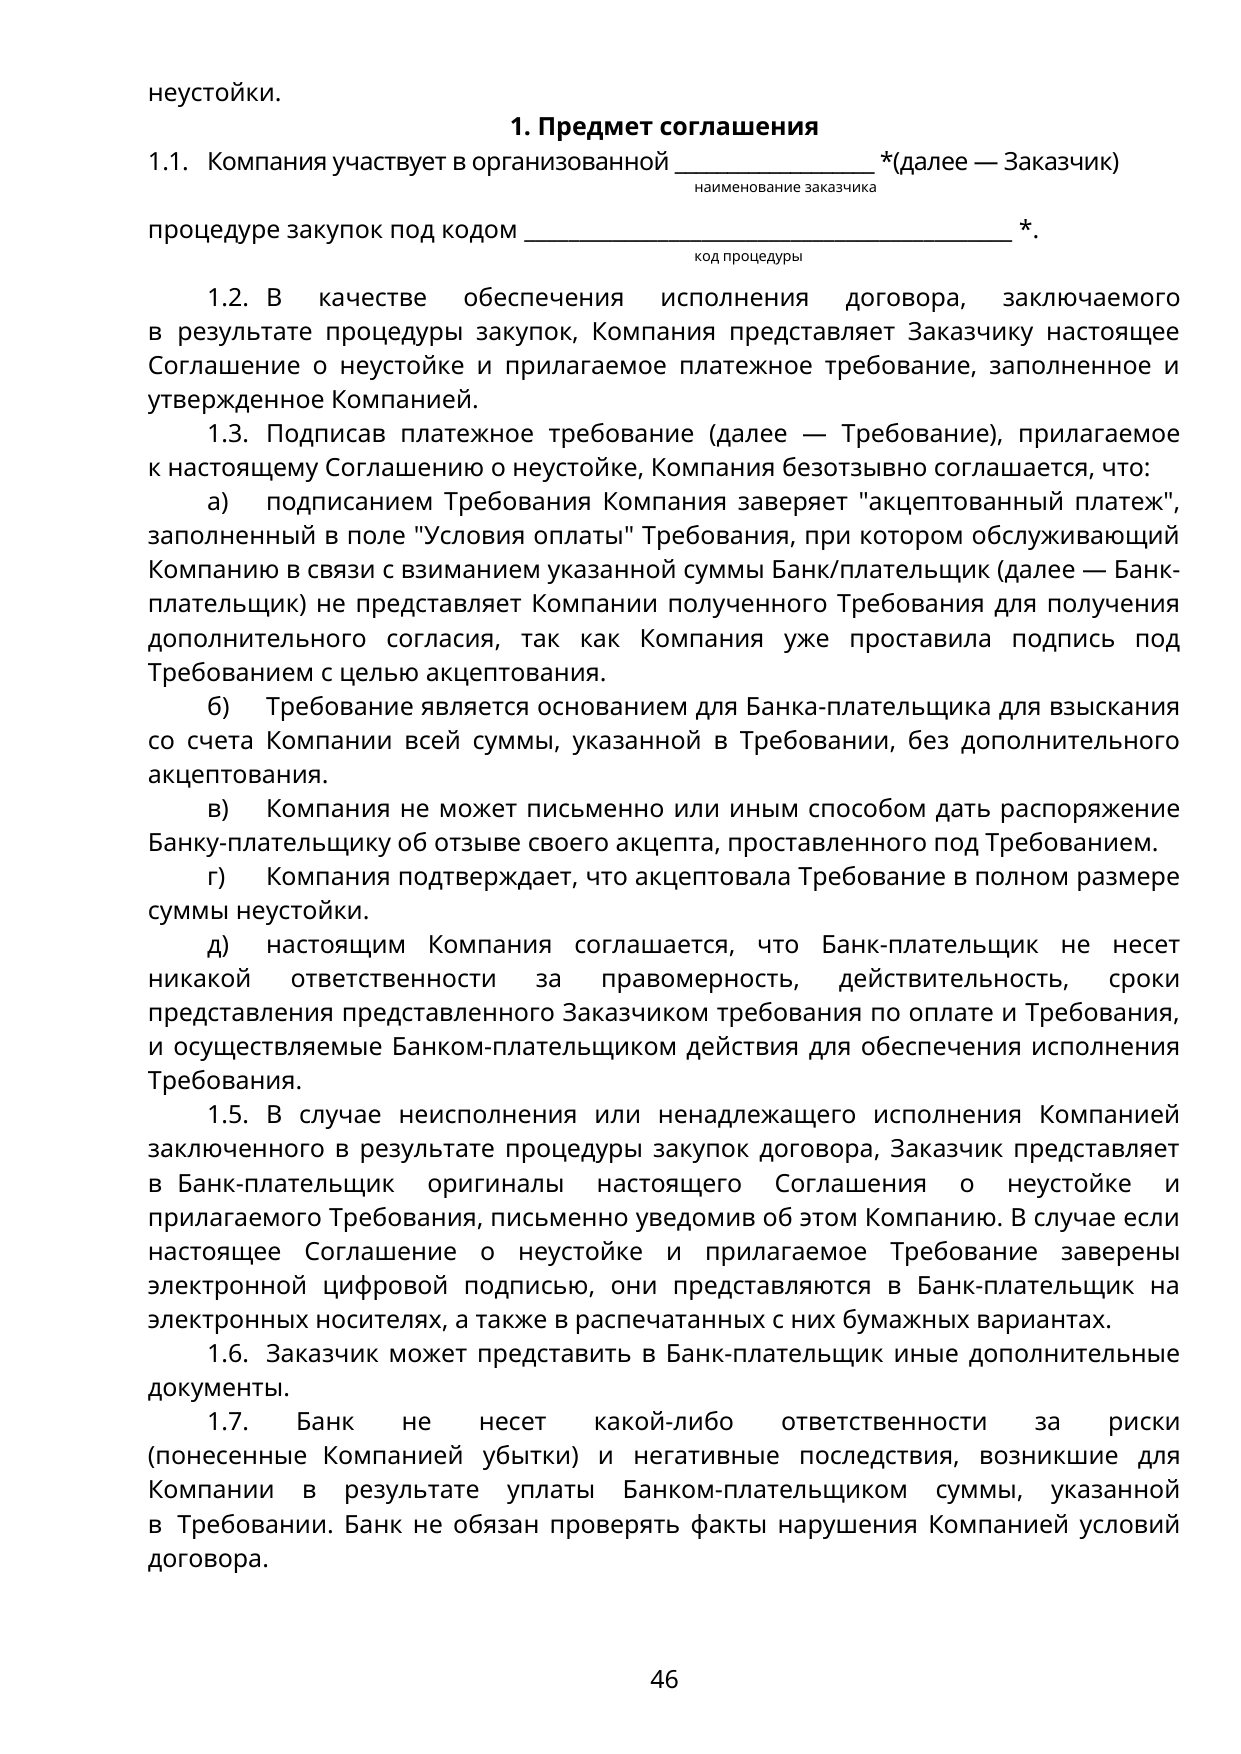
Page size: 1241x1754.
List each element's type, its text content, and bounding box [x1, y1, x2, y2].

text процедуре закупок под кодом ____________________________________________ *. [148, 211, 1181, 245]
text б) Требование является основанием для Банка-плательщика для взыскания со счета Компании всей суммы, указанной в Требовании, без дополнительного акцептования. [148, 688, 1181, 791]
text д) настоящим Компания соглашается, что Банк-плательщик не несет никакой ответственности за правомерность, действительность, сроки представления представленного Заказчиком требования по оплате и Требования, и осуществляемые Банком-плательщиком действия для обеспечения исполнения Требования. [148, 927, 1181, 1097]
text код процедуры [694, 245, 1181, 279]
text 1.1. Компания участвует в организованной ___________________ *(далее — Заказчик) [148, 143, 1181, 177]
text 1.6. Заказчик может представить в Банк-плательщик иные дополнительные документы. [148, 1336, 1181, 1404]
text 1.2. В качестве обеспечения исполнения договора, заключаемого в результате процедуры закупок, Компания представляет Заказчику настоящее Соглашение о неустойке и прилагаемое платежное требование, заполненное и утвержденное Компанией. [148, 279, 1181, 416]
text 1. Предмет соглашения [148, 109, 1181, 143]
text в) Компания не может письменно или иным способом дать распоряжение Банку-плательщику об отзыве своего акцепта, проставленного под Требованием. [148, 791, 1181, 859]
text наименование заказчика [694, 177, 1181, 211]
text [148, 75, 1181, 109]
text а) подписанием Требования Компания заверяет "акцептованный платеж", заполненный в поле "Условия оплаты" Требования, при котором обслуживающий Компанию в связи с взиманием указанной суммы Банк/плательщик (далее — Банк-плательщик) не представляет Компании полученного Требования для получения дополнительного согласия, так как Компания уже проставила подпись под Требованием с целью акцептования. [148, 484, 1181, 688]
text 1.7. Банк не несет какой-либо ответственности за риски (понесенные Компанией убытки) и негативные последствия, возникшие для Компании в результате уплаты Банком-плательщиком суммы, указанной в Требовании. Банк не обязан проверять факты нарушения Компанией условий договора. [148, 1404, 1181, 1574]
text 1.5. В случае неисполнения или ненадлежащего исполнения Компанией заключенного в результате процедуры закупок договора, Заказчик представляет в Банк-плательщик оригиналы настоящего Соглашения о неустойке и прилагаемого Требования, письменно уведомив об этом Компанию. В случае если настоящее Соглашение о неустойке и прилагаемое Требование заверены электронной цифровой подписью, они представляются в Банк-плательщик на электронных носителях, а также в распечатанных с них бумажных вариантах. [148, 1097, 1181, 1336]
text г) Компания подтверждает, что акцептовала Требование в полном размере суммы неустойки. [148, 859, 1181, 927]
text 1.3. Подписав платежное требование (далее — Требование), прилагаемое к настоящему Соглашению о неустойке, Компания безотзывно соглашается, что: [148, 416, 1181, 484]
